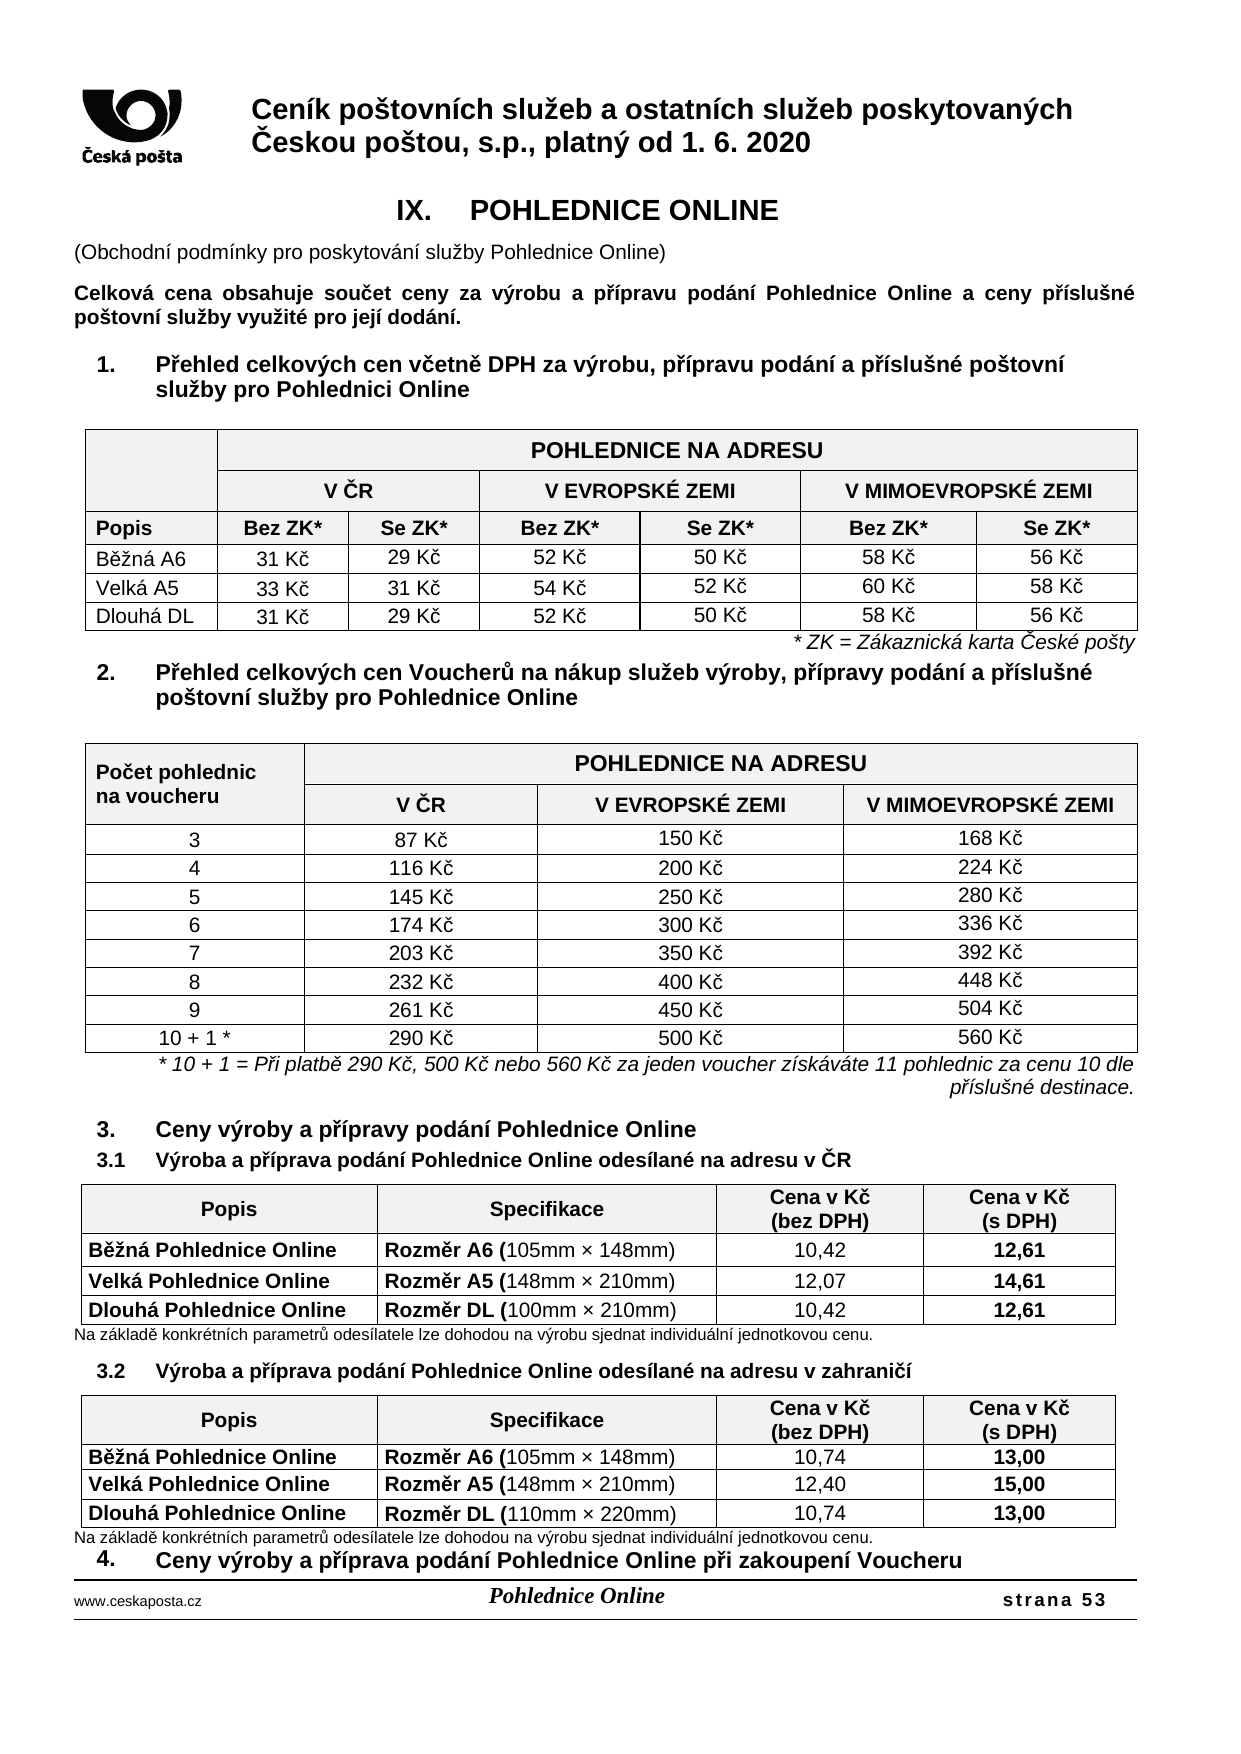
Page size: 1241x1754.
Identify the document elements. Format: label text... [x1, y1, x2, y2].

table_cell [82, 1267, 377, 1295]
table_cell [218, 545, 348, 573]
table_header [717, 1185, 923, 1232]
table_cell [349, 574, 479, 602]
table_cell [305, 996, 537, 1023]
text Na základě konkrétních parametrů odesílatele lze dohodou na výrobu sjednat individuální jednotkovou cenu. [74, 1528, 1137, 1547]
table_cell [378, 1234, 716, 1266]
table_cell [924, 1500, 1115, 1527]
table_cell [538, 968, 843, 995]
text * ZK = Zákaznická karta České pošty [74, 631, 1137, 654]
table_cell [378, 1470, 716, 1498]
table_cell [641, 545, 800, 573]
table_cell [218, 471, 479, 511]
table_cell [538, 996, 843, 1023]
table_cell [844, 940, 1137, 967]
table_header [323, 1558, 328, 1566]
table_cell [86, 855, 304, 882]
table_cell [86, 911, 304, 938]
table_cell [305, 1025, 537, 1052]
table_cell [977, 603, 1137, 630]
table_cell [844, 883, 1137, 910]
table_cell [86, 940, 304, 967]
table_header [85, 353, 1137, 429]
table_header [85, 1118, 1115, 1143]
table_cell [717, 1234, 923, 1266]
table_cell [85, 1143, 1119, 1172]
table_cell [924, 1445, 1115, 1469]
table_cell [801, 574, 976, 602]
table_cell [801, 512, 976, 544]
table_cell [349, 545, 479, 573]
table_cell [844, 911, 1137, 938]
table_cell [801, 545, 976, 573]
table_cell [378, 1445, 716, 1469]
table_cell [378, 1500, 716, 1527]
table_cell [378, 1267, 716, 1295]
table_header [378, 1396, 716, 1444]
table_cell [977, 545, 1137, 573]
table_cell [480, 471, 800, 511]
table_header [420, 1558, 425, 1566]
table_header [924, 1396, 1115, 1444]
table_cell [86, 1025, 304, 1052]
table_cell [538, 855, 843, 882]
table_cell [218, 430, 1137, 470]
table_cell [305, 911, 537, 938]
text Na základě konkrétních parametrů odesílatele lze dohodou na výrobu sjednat individuální jednotkovou cenu. [74, 1324, 1137, 1344]
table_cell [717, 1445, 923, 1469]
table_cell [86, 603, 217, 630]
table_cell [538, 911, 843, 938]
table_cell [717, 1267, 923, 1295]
text * 10 + 1 = Při platbě 290 Kč, 500 Kč nebo 560 Kč za jeden voucher získáváte 11 pohlednic za cenu 10 dle příslušné destinace. [74, 1053, 1137, 1098]
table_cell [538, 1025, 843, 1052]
text (Obchodní podmínky pro poskytování služby Pohlednice Online) [74, 240, 1137, 264]
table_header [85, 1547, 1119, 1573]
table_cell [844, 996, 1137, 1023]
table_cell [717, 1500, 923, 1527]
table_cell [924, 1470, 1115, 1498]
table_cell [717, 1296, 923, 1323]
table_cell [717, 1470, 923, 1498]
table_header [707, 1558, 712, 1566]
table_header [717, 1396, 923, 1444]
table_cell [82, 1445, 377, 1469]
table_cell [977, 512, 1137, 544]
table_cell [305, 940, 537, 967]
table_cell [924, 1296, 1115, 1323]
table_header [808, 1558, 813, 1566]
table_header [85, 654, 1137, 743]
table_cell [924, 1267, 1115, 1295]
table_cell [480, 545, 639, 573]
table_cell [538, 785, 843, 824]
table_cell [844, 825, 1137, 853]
text Celková cena obsahuje součet ceny za výrobu a přípravu podání Pohlednice Online a ceny příslušné poštovní služby využité pro její dodání. [74, 281, 1137, 328]
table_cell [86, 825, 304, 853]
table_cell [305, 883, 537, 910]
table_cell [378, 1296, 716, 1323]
subtitle POHLEDNICE ONLINE [74, 192, 1137, 227]
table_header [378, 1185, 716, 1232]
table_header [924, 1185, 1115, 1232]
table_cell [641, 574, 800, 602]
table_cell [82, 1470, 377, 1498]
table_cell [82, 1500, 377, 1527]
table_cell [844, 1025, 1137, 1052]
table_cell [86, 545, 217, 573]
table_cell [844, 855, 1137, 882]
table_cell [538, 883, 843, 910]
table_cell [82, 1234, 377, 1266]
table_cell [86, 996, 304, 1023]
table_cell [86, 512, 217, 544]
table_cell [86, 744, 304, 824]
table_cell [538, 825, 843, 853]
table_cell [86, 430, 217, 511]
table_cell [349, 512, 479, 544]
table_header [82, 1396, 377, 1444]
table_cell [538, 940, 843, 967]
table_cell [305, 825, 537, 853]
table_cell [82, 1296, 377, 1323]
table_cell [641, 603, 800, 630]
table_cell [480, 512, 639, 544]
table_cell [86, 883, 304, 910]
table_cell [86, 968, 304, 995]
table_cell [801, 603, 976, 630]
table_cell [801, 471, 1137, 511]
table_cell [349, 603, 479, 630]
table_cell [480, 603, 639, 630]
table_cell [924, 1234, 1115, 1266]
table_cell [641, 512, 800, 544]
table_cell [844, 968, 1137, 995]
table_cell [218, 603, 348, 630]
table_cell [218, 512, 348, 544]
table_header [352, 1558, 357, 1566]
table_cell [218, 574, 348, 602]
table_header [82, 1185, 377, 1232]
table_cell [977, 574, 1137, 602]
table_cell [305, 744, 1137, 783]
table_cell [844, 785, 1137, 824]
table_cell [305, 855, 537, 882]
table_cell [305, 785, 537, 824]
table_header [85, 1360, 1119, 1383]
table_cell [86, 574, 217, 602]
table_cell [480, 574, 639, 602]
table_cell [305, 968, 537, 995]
